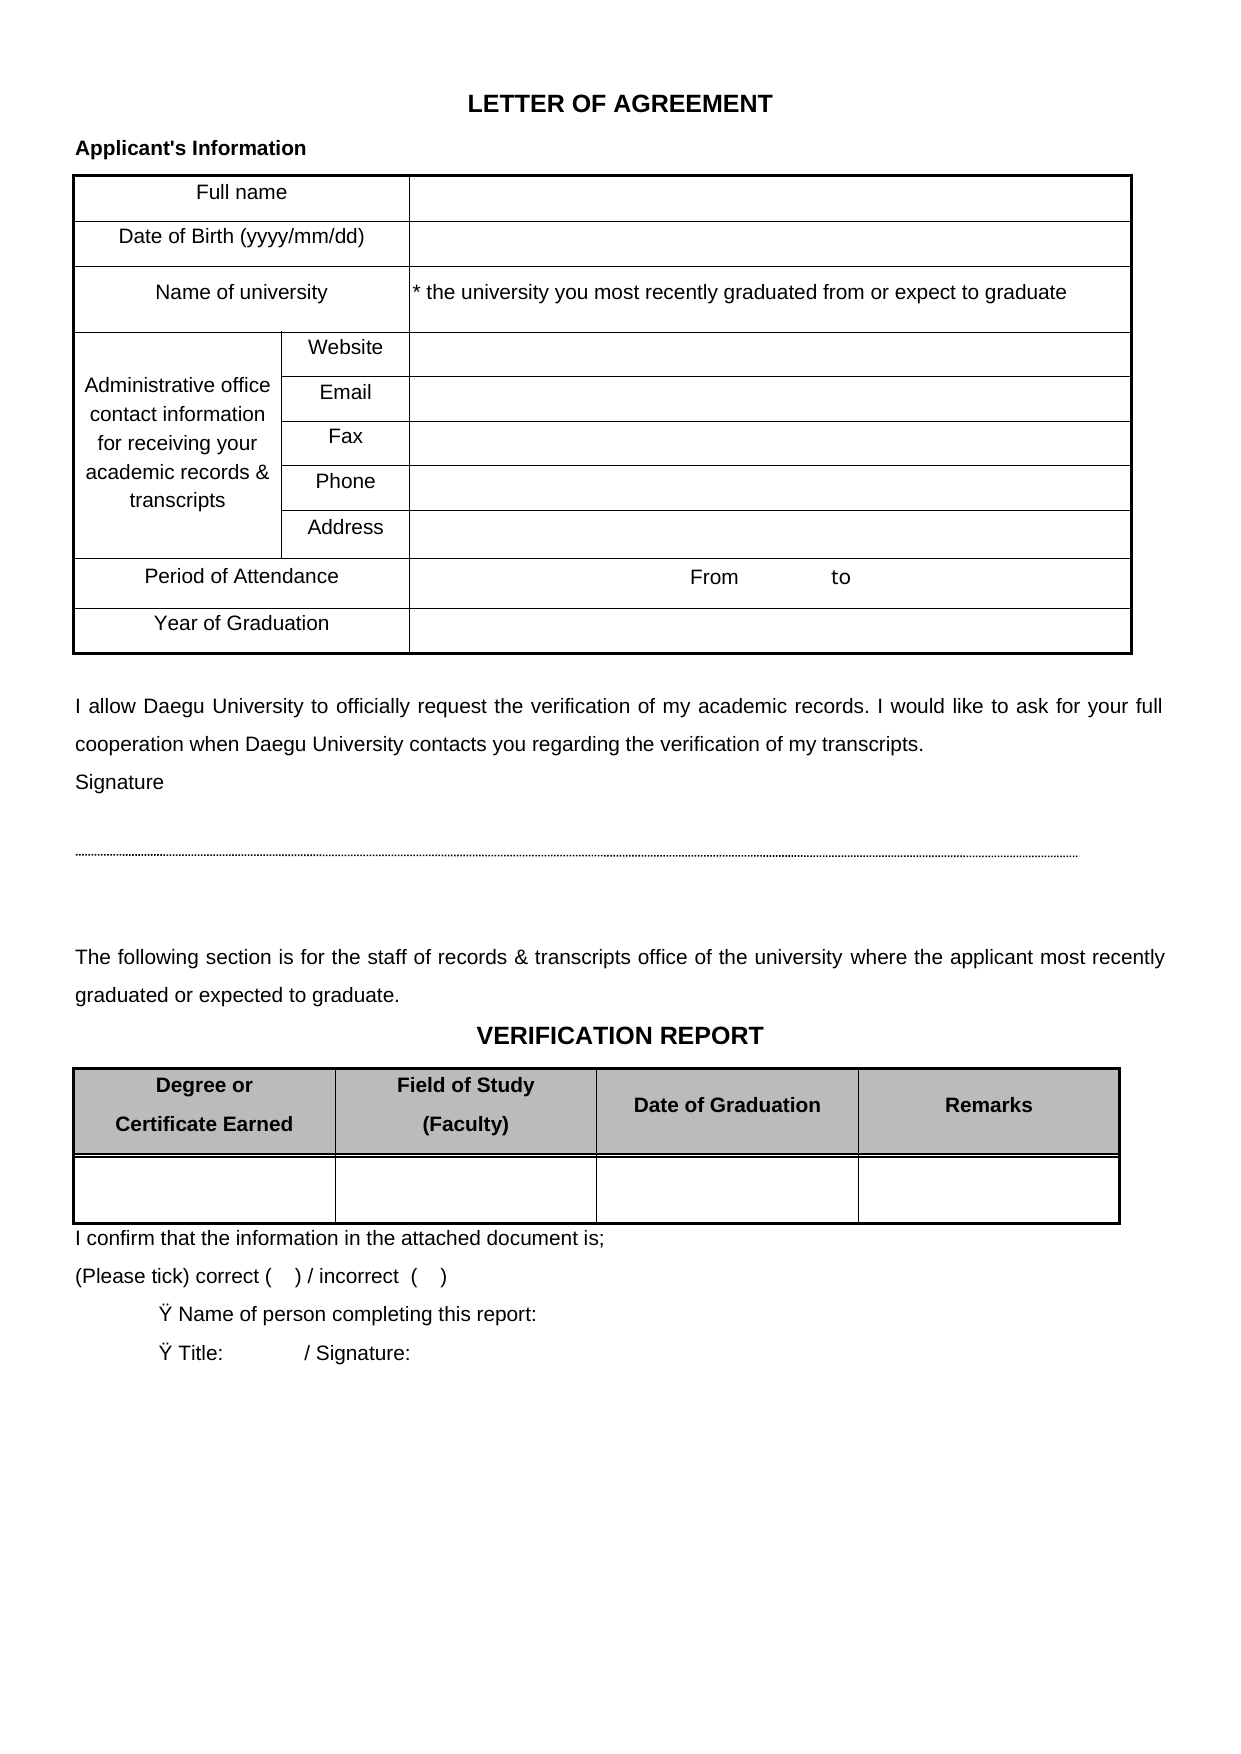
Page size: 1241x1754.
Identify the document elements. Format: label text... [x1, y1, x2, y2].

text Ÿ Title: / Signature: [158, 1340, 1165, 1364]
table_cell From to [410, 559, 1130, 607]
table_cell [597, 1158, 858, 1222]
table_cell Fax [282, 422, 409, 465]
table_cell [410, 609, 1130, 652]
table_cell * the university you most recently graduated from or expect to graduate [410, 267, 1130, 331]
table_cell Administrative office contact information for receiving your academic records & transcripts [75, 333, 281, 558]
table_cell Period of Attendance [75, 559, 409, 607]
table_cell [410, 222, 1130, 266]
table_cell Date of Birth (yyyy/mm/dd) [75, 222, 409, 266]
table_header Remarks [859, 1070, 1118, 1153]
text (Please tick) correct ( ) / incorrect ( ) [75, 1264, 1165, 1288]
table_header Degree or Certificate Earned [75, 1070, 335, 1153]
text LETTER OF AGREEMENT [75, 89, 1165, 118]
table_header Field of Study (Faculty) [336, 1070, 596, 1153]
table_cell [859, 1158, 1118, 1222]
table_cell Address [282, 511, 409, 558]
table_cell Website [282, 333, 409, 376]
table_cell Email [282, 377, 409, 421]
table_cell [336, 1158, 596, 1222]
text Applicant's Information [75, 135, 1165, 159]
text The following section is for the staff of records & transcripts office of the university where the applicant most recently graduated or expected to graduate. [75, 945, 1165, 1007]
table_cell [75, 1158, 335, 1222]
text I allow Daegu University to officially request the verification of my academic records. I would like to ask for your full cooperation when Daegu University contacts you regarding the verification of my transcripts. [75, 693, 1165, 756]
text Ÿ Name of person completing this report: [158, 1302, 1165, 1326]
table_header Date of Graduation [597, 1070, 858, 1153]
table_cell [410, 511, 1130, 558]
text Signature [75, 770, 1165, 794]
table_header Full name [75, 177, 409, 221]
table_header [410, 177, 1130, 221]
table_cell [410, 377, 1130, 421]
table_cell [410, 333, 1130, 376]
table_cell Name of university [75, 267, 409, 331]
text VERIFICATION REPORT [75, 1021, 1165, 1050]
table_cell Phone [282, 466, 409, 510]
table_cell Year of Graduation [75, 609, 409, 652]
table_cell [410, 422, 1130, 465]
text I confirm that the information in the attached document is; [75, 1225, 1165, 1249]
table_cell [410, 466, 1130, 510]
